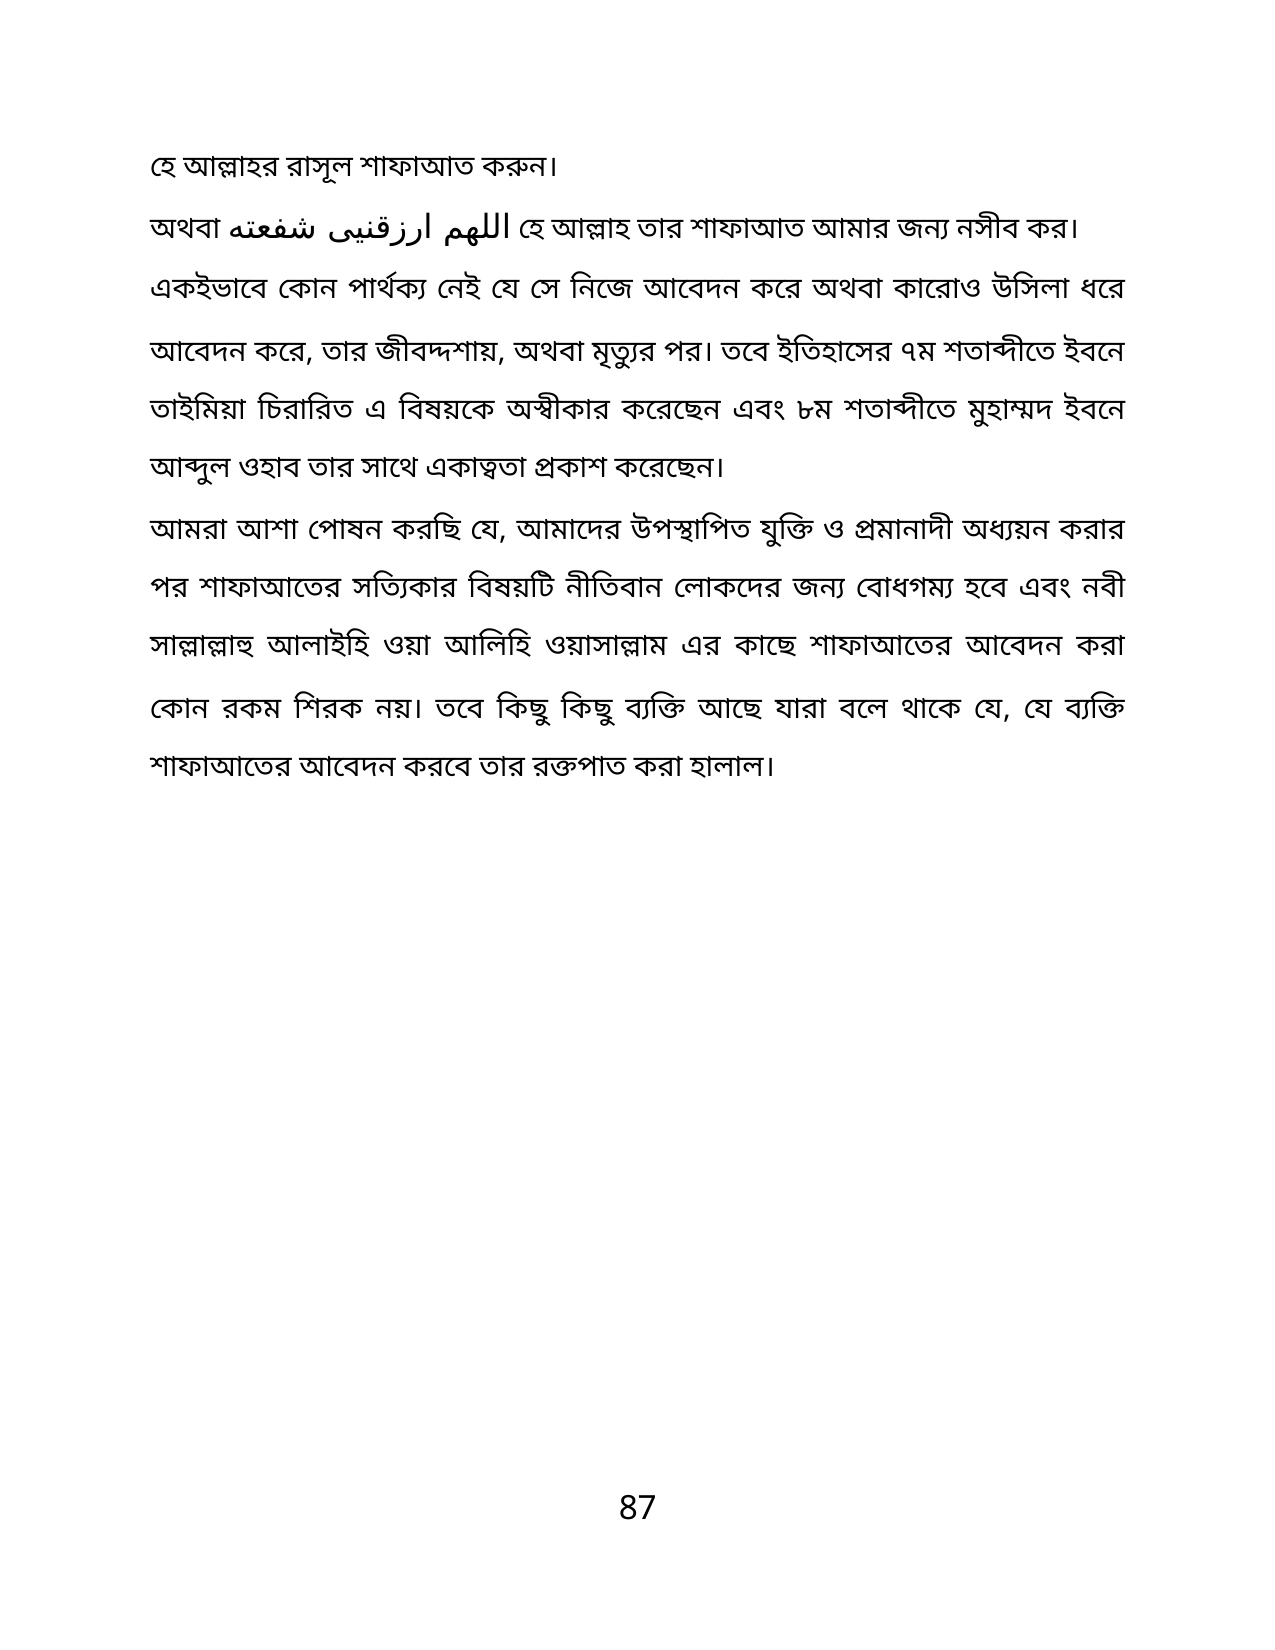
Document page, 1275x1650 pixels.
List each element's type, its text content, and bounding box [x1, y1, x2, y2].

text আমরা আশা পোষন করছি যে, আমাদের উপস্থাপিত যুক্তি ও প্রমানাদী অধ্যয়ন করার পর শাফাআতের সত্যিকার বিষয়টি নীতিবান লোকদের জন্য বোধগম্য হবে এবং নবী সাল্লাল্লাহু আলাইহি ওয়া আলিহি ওয়াসাল্লাম এর কাছে শাফাআতের আবেদন করা কোন রকম শিরক নয়। তবে কিছু কিছু ব্যক্তি আছে যারা বলে থাকে যে, যে ব্যক্তি শাফাআতের আবেদন করবে তার রক্তপাত করা হালাল। [150, 509, 1125, 788]
text হে আল্লাহর রাসূল শাফাআত করুন। [150, 150, 1125, 189]
text অথবা اللهم ارزقنیی شفعته হে আল্লাহ তার শাফাআত আমার জন্য নসীব কর। [150, 208, 1125, 251]
text একইভাবে কোন পার্থক্য নেই যে সে নিজে আবেদন করে অথবা কারোও উসিলা ধরে আবেদন করে, তার জীবদ্দশায়, অথবা মৃত্যুর পর। তবে ইতিহাসের ৭ম শতাব্দীতে ইবনে তাইমিয়া চিরারিত এ বিষয়কে অস্বীকার করেছেন এবং ৮ম শতাব্দীতে মুহাম্মদ ইবনে আব্দুল ওহাব তার সাথে একাত্বতা প্রকাশ করেছেন। [150, 272, 1125, 489]
